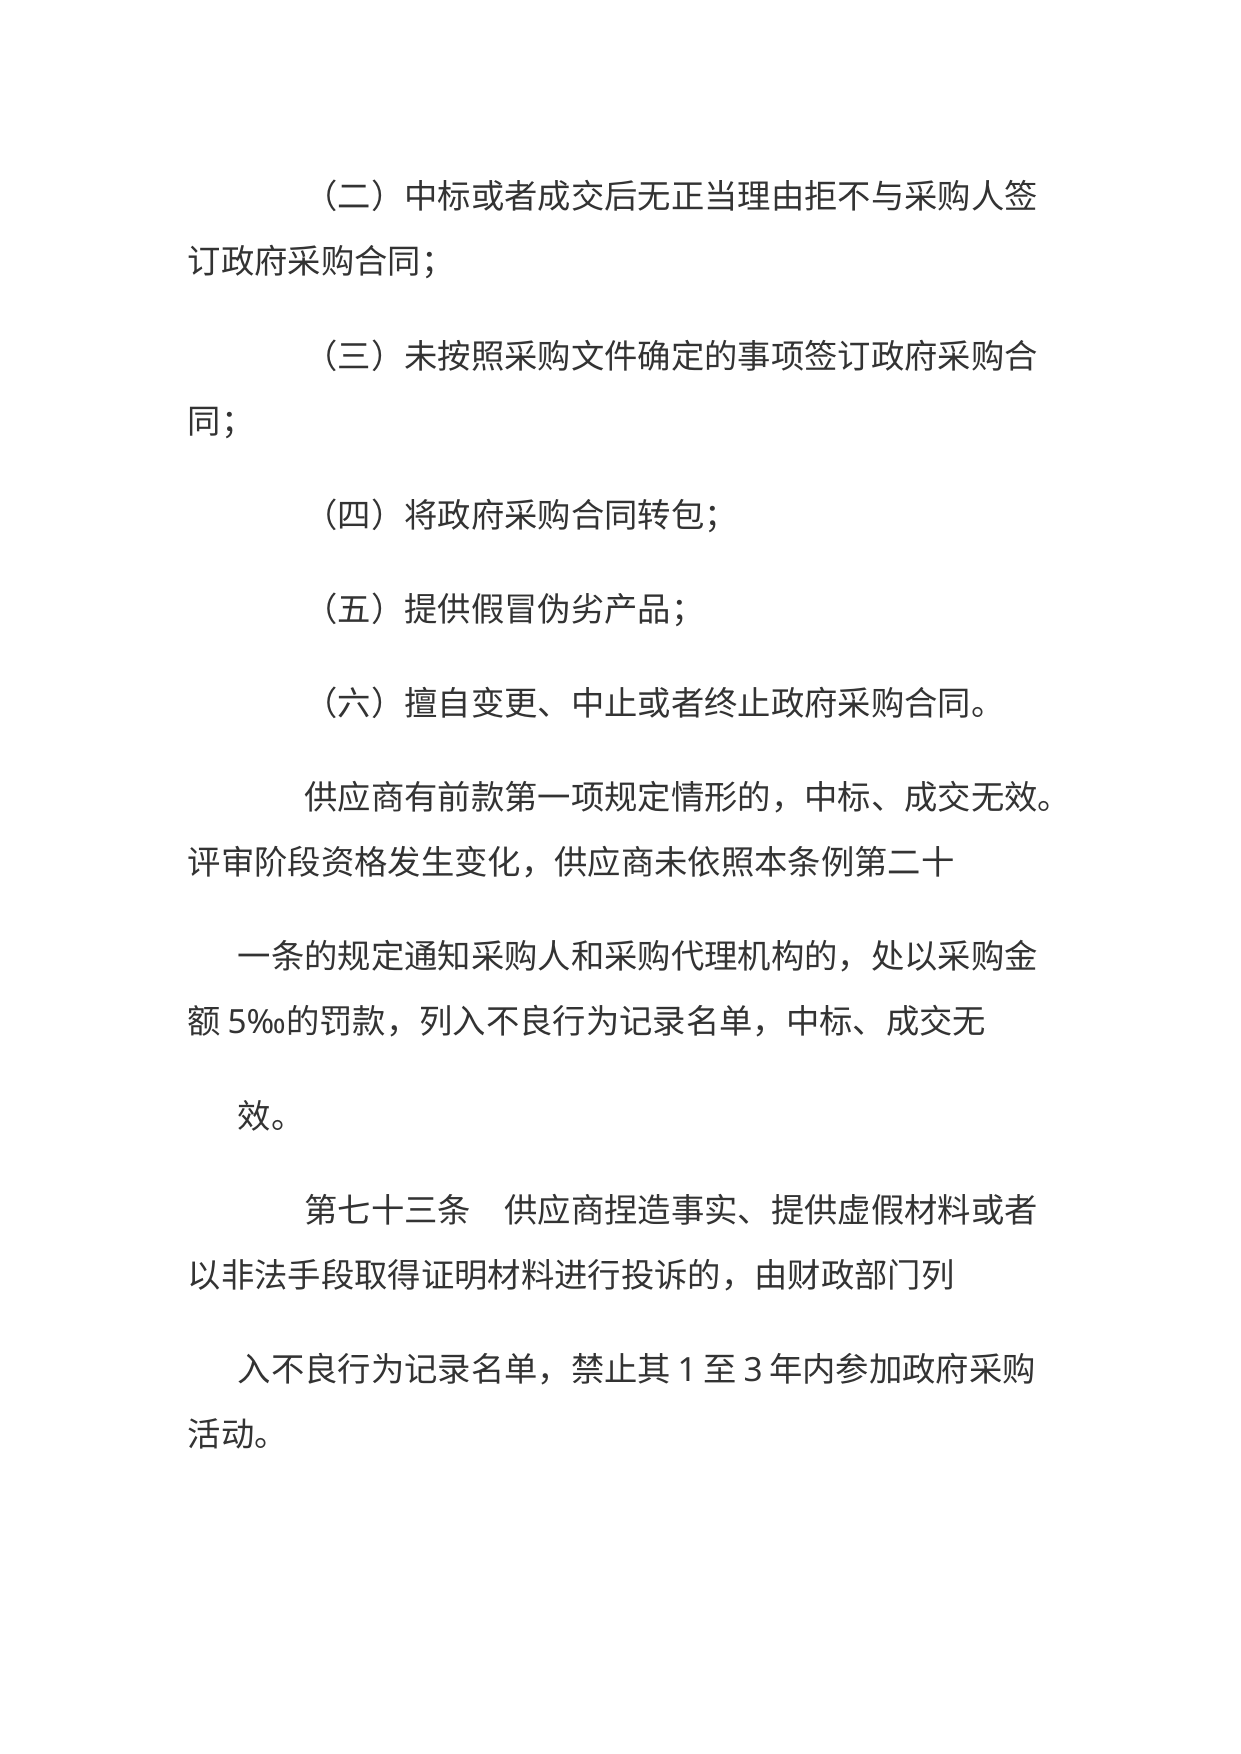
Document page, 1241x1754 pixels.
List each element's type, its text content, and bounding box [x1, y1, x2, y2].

text （二）中标或者成交后无正当理由拒不与采购人签订政府采购合同； [187, 162, 1053, 292]
text 效。 [187, 1081, 1053, 1146]
text 第七十三条 供应商捏造事实、提供虚假材料或者以非法手段取得证明材料进行投诉的，由财政部门列 [187, 1175, 1053, 1305]
text 供应商有前款第一项规定情形的，中标、成交无效。评审阶段资格发生变化，供应商未依照本条例第二十 [187, 763, 1053, 893]
text （五）提供假冒伪劣产品； [187, 574, 1053, 639]
text 一条的规定通知采购人和采购代理机构的，处以采购金额5‰的罚款，列入不良行为记录名单，中标、成交无 [187, 922, 1053, 1052]
text （四）将政府采购合同转包； [187, 480, 1053, 545]
text （六）擅自变更、中止或者终止政府采购合同。 [187, 669, 1053, 734]
text 入不良行为记录名单，禁止其1至3年内参加政府采购活动。 [187, 1334, 1053, 1464]
text （三）未按照采购文件确定的事项签订政府采购合同； [187, 321, 1053, 451]
